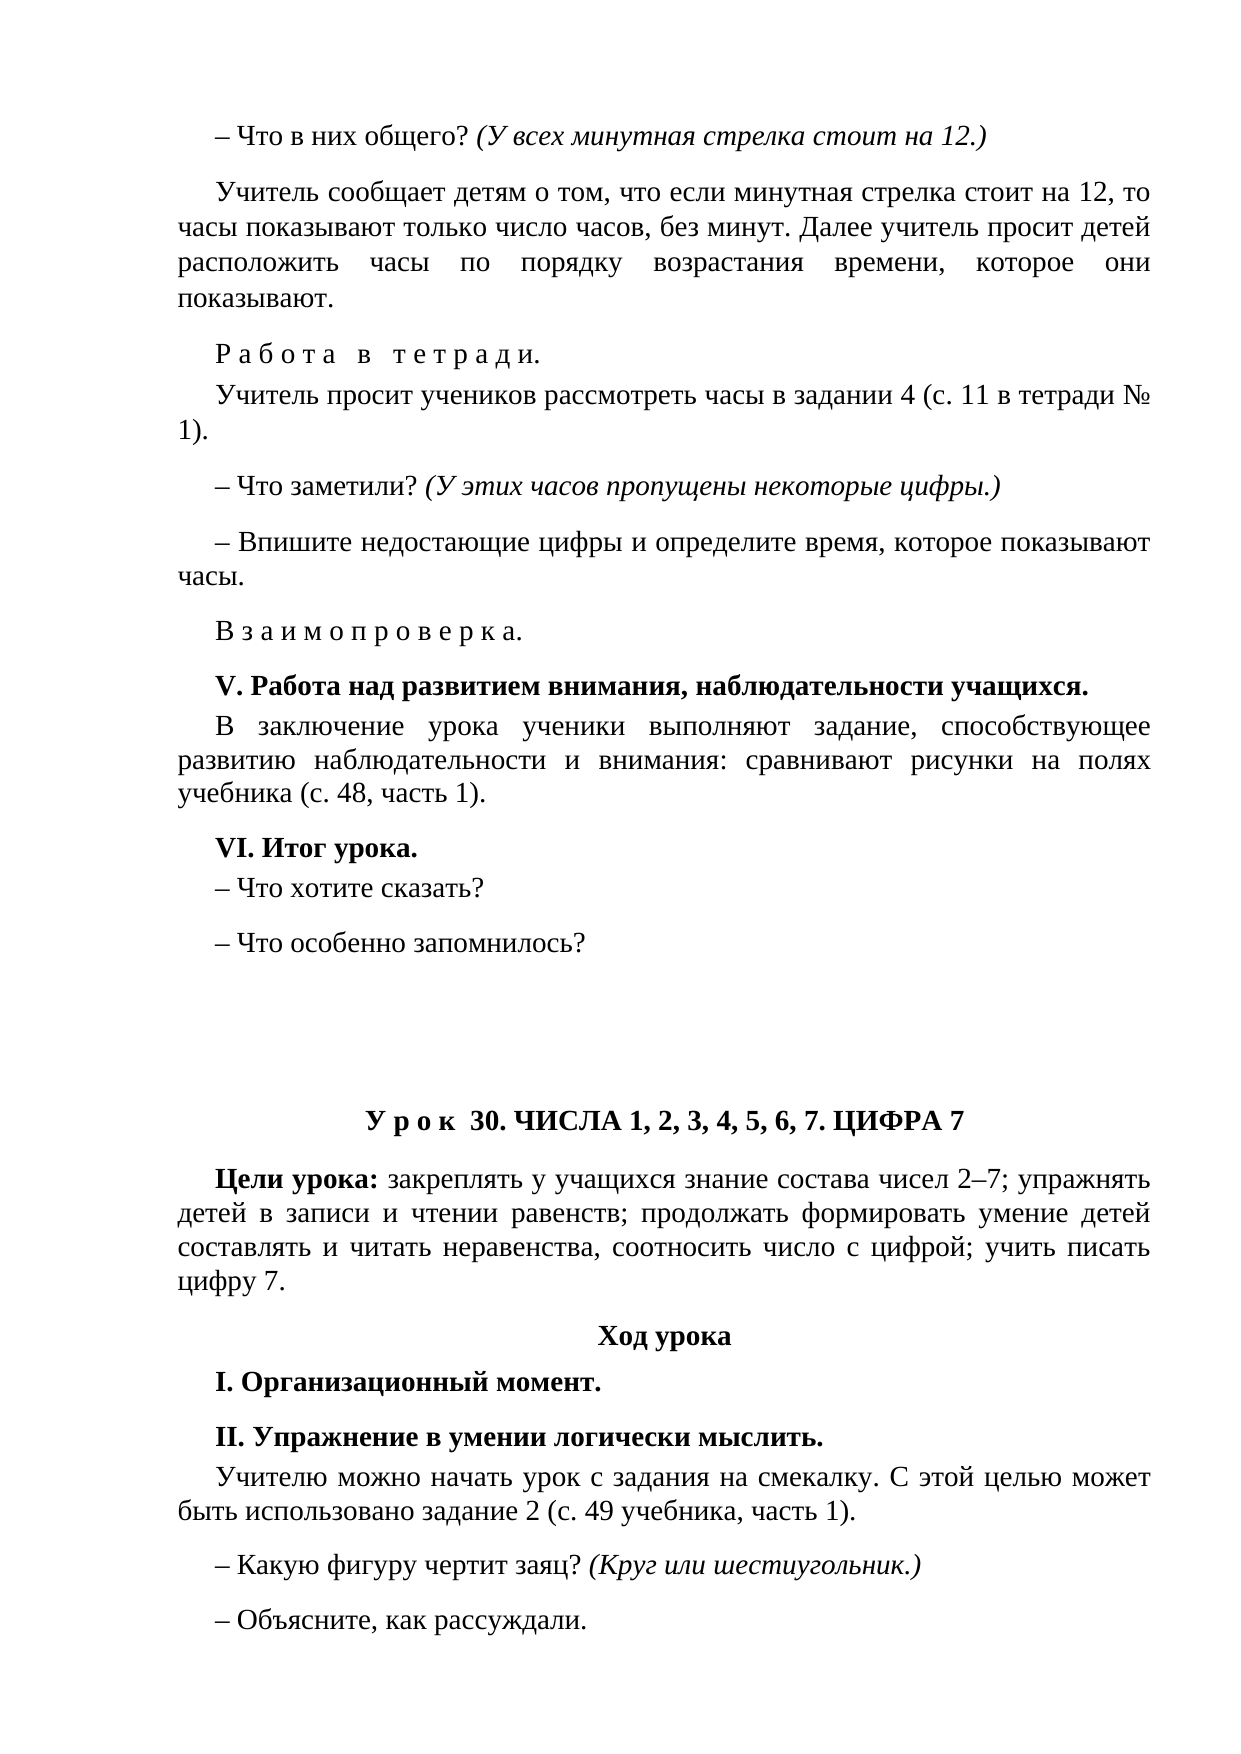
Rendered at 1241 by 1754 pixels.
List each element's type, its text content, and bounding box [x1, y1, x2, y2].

text Учитель просит учеников рассмотреть часы в задании 4 (с. 11 в тетради № 1). [177, 377, 1152, 446]
text VI. Итог урока. [177, 830, 1152, 864]
text I. Организационный момент. [177, 1364, 1152, 1398]
text Р а б о т а в т е т р а д и. [177, 336, 1152, 369]
text – Впишите недостающие цифры и определите время, которое показывают часы. [177, 524, 1152, 592]
text – Какую фигуру чертит заяц? (Круг или шестиугольник.) [177, 1547, 1152, 1581]
text У р о к 30. ЧИСЛА 1, 2, 3, 4, 5, 6, 7. ЦИФРА 7 [177, 1103, 1152, 1136]
text Учитель сообщает детям о том, что если минутная стрелка стоит на 12, то часы показывают только число часов, без минут. Далее учитель просит детей расположить часы по порядку возрастания времени, которое они показывают. [177, 174, 1152, 313]
text Ход урока [177, 1318, 1152, 1351]
text В заключение урока ученики выполняют задание, способствующее развитию наблюдательности и внимания: сравнивают рисунки на полях учебника (с. 48, часть 1). [177, 708, 1152, 809]
text – Что в них общего? (У всех минутная стрелка стоит на 12.) [177, 118, 1152, 152]
text – Что заметили? (У этих часов пропущены некоторые цифры.) [177, 468, 1152, 502]
text II. Упражнение в умении логически мыслить. [177, 1419, 1152, 1452]
text V. Работа над развитием внимания, наблюдательности учащихся. [177, 668, 1152, 701]
text В з а и м о п р о в е р к а. [177, 613, 1152, 647]
text Учителю можно начать урок с задания на смекалку. С этой целью может быть использовано задание 2 (с. 49 учебника, часть 1). [177, 1459, 1152, 1526]
text – Объясните, как рассуждали. [177, 1602, 1152, 1636]
text – Что особенно запомнилось? [177, 925, 1152, 959]
text – Что хотите сказать? [177, 870, 1152, 904]
text Цели урока: закреплять у учащихся знание состава чисел 2–7; упражнять детей в записи и чтении равенств; продолжать формировать умение детей составлять и читать неравенства, соотносить число с цифрой; учить писать цифру 7. [177, 1162, 1152, 1297]
